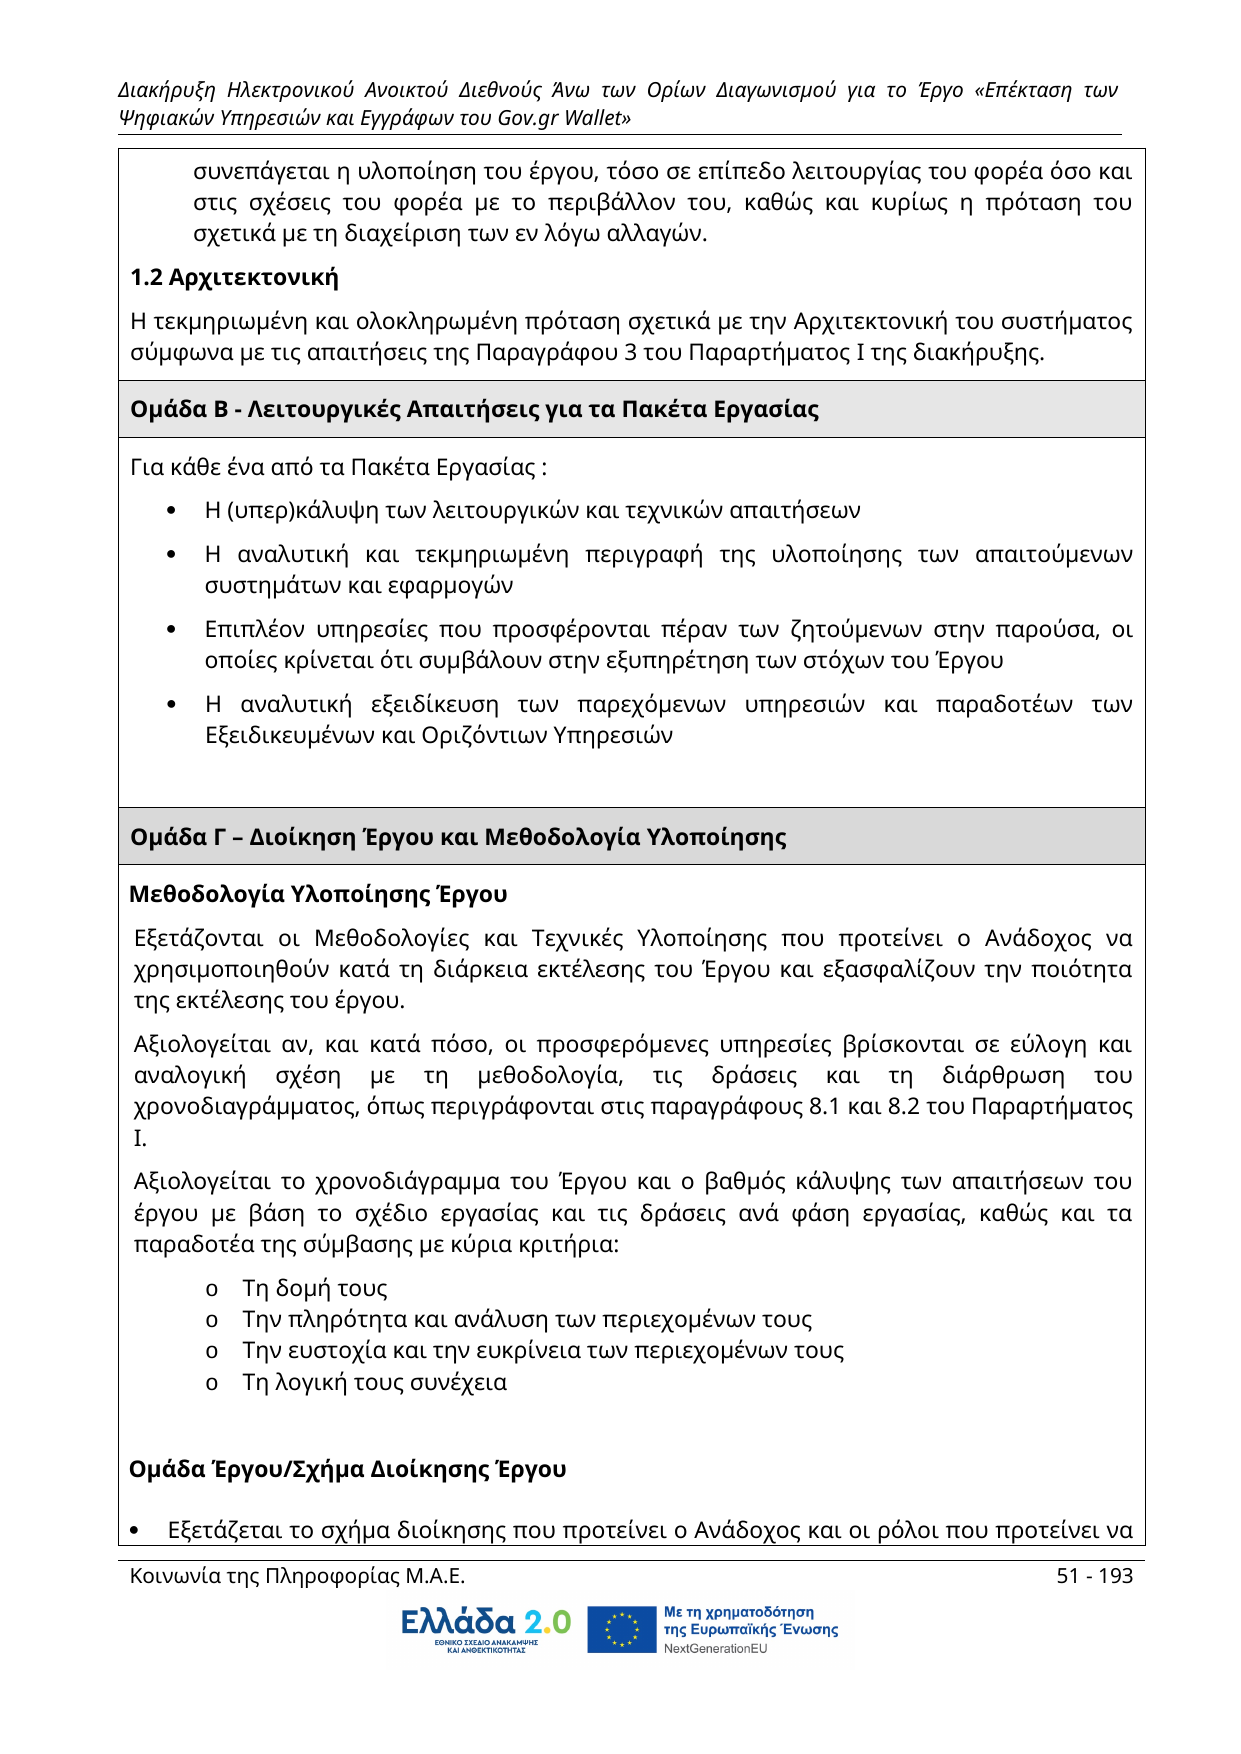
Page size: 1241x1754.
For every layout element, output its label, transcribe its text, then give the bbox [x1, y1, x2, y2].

picture [386, 1590, 855, 1670]
table_cell Ομάδα Β - Λειτουργικές Απαιτήσεις για τα Πακέτα Εργασίας [119, 381, 1145, 437]
table_cell Ομάδα Γ – Διοίκηση Έργου και Μεθοδολογία Υλοποίησης [119, 808, 1145, 864]
table_cell Για κάθε ένα από τα Πακέτα Εργασίας : Η (υπερ)κάλυψη των λειτουργικών και τεχνικών απαιτήσεων Η αναλυτική και τεκμηριωμένη περιγραφή της υλοποίησης των απαιτούμενων συστημάτων και εφαρμογών Επιπλέον υπηρεσίες που προσφέρονται πέραν των ζητούμενων στην παρούσα, οι οποίες κρίνεται ότι συμβάλουν στην εξυπηρέτηση των στόχων του Έργου Η αναλυτική εξειδίκευση των παρεχόμενων υπηρεσιών και παραδοτέων των Εξειδικευμένων και Οριζόντιων Υπηρεσιών [119, 438, 1145, 807]
